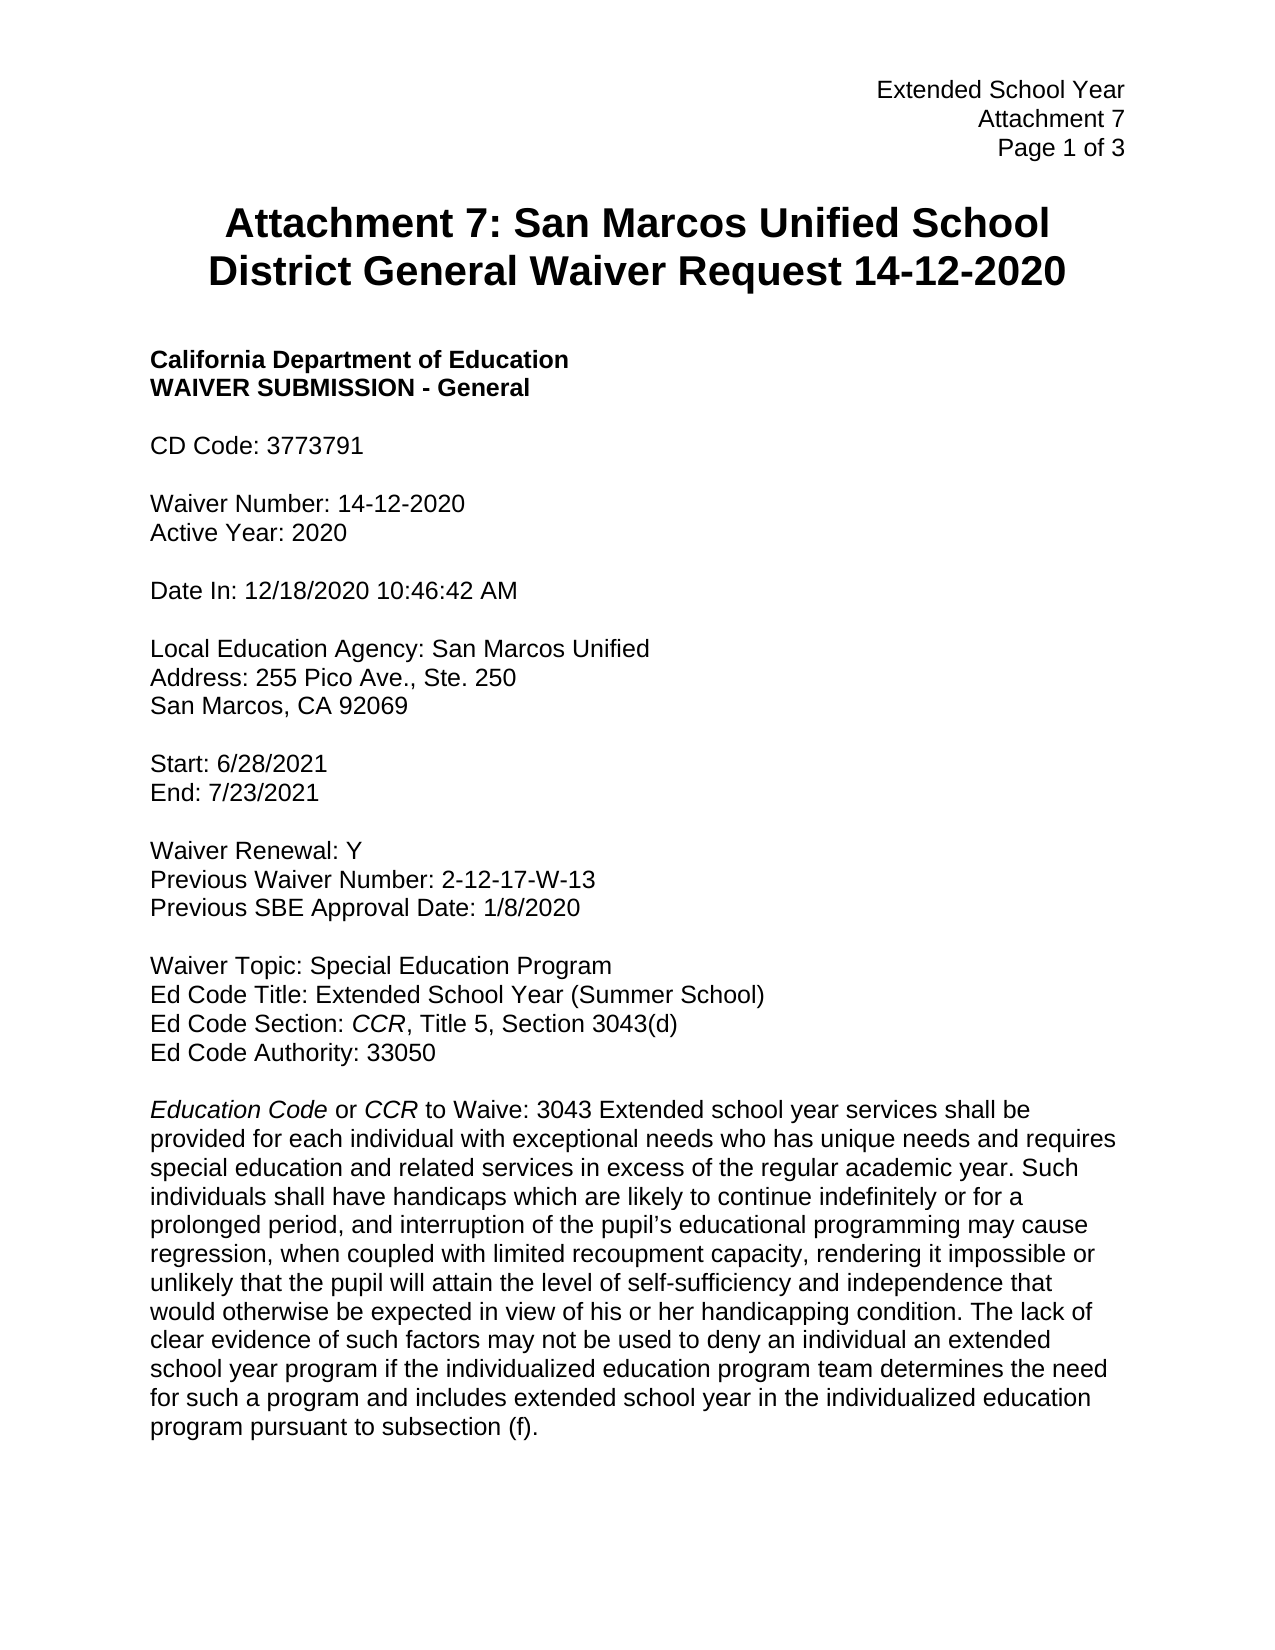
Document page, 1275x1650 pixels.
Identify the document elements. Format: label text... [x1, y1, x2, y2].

text Previous SBE Approval Date: 1/8/2020 [150, 893, 1125, 922]
text Local Education Agency: San Marcos Unified [150, 634, 1125, 662]
text Ed Code Title: Extended School Year (Summer School) [150, 980, 1125, 1009]
text Waiver Topic: Special Education Program [150, 951, 1125, 980]
text Date In: 12/18/2020 10:46:42 AM [150, 576, 1125, 604]
text End: 7/23/2021 [150, 778, 1125, 807]
text WAIVER SUBMISSION - General [150, 373, 1125, 402]
text Start: 6/28/2021 [150, 749, 1125, 778]
text Previous Waiver Number: 2-12-17-W-13 [150, 864, 1125, 893]
text Education Code or CCR to Waive: 3043 Extended school year services shall be provided for each individual with exceptional needs who has unique needs and requires special education and related services in excess of the regular academic year. Such individuals shall have handicaps which are likely to continue indefinitely or for a prolonged period, and interruption of the pupil’s educational programming may cause regression, when coupled with limited recoupment capacity, rendering it impossible or unlikely that the pupil will attain the level of self-sufficiency and independence that would otherwise be expected in view of his or her handicapping condition. The lack of clear evidence of such factors may not be used to deny an individual an extended school year program if the individualized education program team determines the need for such a program and includes extended school year in the individualized education program pursuant to subsection (f). [539, 1095, 1125, 1440]
text Active Year: 2020 [150, 518, 1125, 547]
text Ed Code Section: CCR, Title 5, Section 3043(d) [150, 1009, 1125, 1037]
subtitle Attachment 7: San Marcos Unified School District General Waiver Request 14-12-2020 [150, 199, 1125, 294]
text Ed Code Authority: 33050 [150, 1037, 1125, 1066]
text San Marcos, CA 92069 [150, 691, 1125, 720]
text Address: 255 Pico Ave., Ste. 250 [150, 662, 1125, 691]
text Waiver Renewal: Y [150, 836, 1125, 864]
text CD Code: 3773791 [150, 431, 1125, 460]
text California Department of Education [150, 344, 1125, 373]
text Waiver Number: 14-12-2020 [150, 489, 1125, 518]
